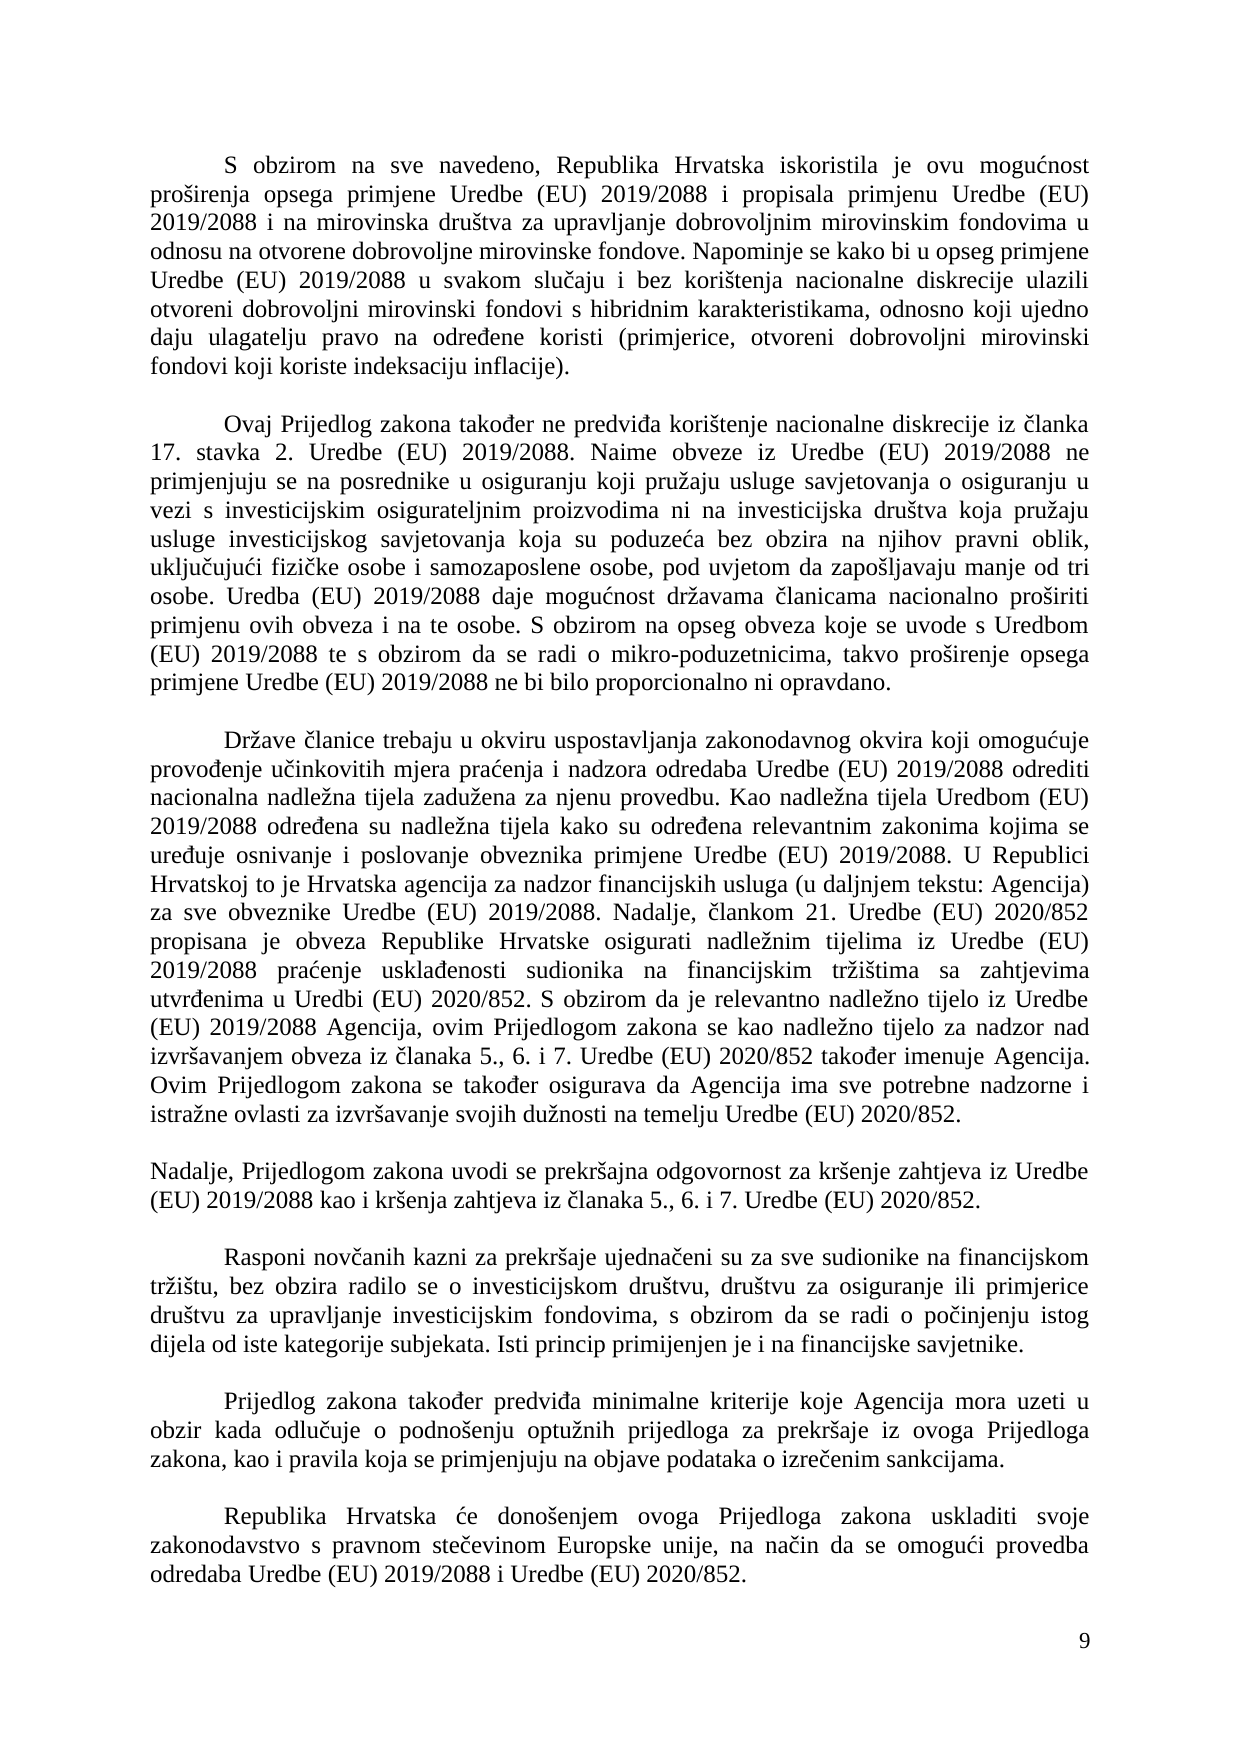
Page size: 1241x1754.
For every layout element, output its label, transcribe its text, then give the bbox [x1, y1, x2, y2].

text Republika Hrvatska će donošenjem ovoga Prijedloga zakona uskladiti svoje zakonodavstvo s pravnom stečevinom Europske unije, na način da se omogući provedba odredaba Uredbe (EU) 2019/2088 i Uredbe (EU) 2020/852. [150, 1501, 1090, 1587]
text Nadalje, Prijedlogom zakona uvodi se prekršajna odgovornost za kršenje zahtjeva iz Uredbe (EU) 2019/2088 kao i kršenja zahtjeva iz članaka 5., 6. i 7. Uredbe (EU) 2020/852. [150, 1156, 1090, 1214]
text Prijedlog zakona također predviđa minimalne kriterije koje Agencija mora uzeti u obzir kada odlučuje o podnošenju optužnih prijedloga za prekršaje iz ovoga Prijedloga zakona, kao i pravila koja se primjenjuju na objave podataka o izrečenim sankcijama. [150, 1386, 1090, 1472]
text Ovaj Prijedlog zakona također ne predviđa korištenje nacionalne diskrecije iz članka 17. stavka 2. Uredbe (EU) 2019/2088. Naime obveze iz Uredbe (EU) 2019/2088 ne primjenjuju se na posrednike u osiguranju koji pružaju usluge savjetovanja o osiguranju u vezi s investicijskim osigurateljnim proizvodima ni na investicijska društva koja pružaju usluge investicijskog savjetovanja koja su poduzeća bez obzira na njihov pravni oblik, uključujući fizičke osobe i samozaposlene osobe, pod uvjetom da zapošljavaju manje od tri osobe. Uredba (EU) 2019/2088 daje mogućnost državama članicama nacionalno proširiti primjenu ovih obveza i na te osobe. S obzirom na opseg obveza koje se uvode s Uredbom (EU) 2019/2088 te s obzirom da se radi o mikro-poduzetnicima, takvo proširenje opsega primjene Uredbe (EU) 2019/2088 ne bi bilo proporcionalno ni opravdano. [150, 409, 1090, 696]
text S obzirom na sve navedeno, Republika Hrvatska iskoristila je ovu mogućnost proširenja opsega primjene Uredbe (EU) 2019/2088 i propisala primjenu Uredbe (EU) 2019/2088 i na mirovinska društva za upravljanje dobrovoljnim mirovinskim fondovima u odnosu na otvorene dobrovoljne mirovinske fondove. Napominje se kako bi u opseg primjene Uredbe (EU) 2019/2088 u svakom slučaju i bez korištenja nacionalne diskrecije ulazili otvoreni dobrovoljni mirovinski fondovi s hibridnim karakteristikama, odnosno koji ujedno daju ulagatelju pravo na određene koristi (primjerice, otvoreni dobrovoljni mirovinski fondovi koji koriste indeksaciju inflacije). [150, 150, 1090, 380]
text Rasponi novčanih kazni za prekršaje ujednačeni su za sve sudionike na financijskom tržištu, bez obzira radilo se o investicijskom društvu, društvu za osiguranje ili primjerice društvu za upravljanje investicijskim fondovima, s obzirom da se radi o počinjenju istog dijela od iste kategorije subjekata. Isti princip primijenjen je i na financijske savjetnike. [150, 1242, 1090, 1357]
text Države članice trebaju u okviru uspostavljanja zakonodavnog okvira koji omogućuje provođenje učinkovitih mjera praćenja i nadzora odredaba Uredbe (EU) 2019/2088 odrediti nacionalna nadležna tijela zadužena za njenu provedbu. Kao nadležna tijela Uredbom (EU) 2019/2088 određena su nadležna tijela kako su određena relevantnim zakonima kojima se uređuje osnivanje i poslovanje obveznika primjene Uredbe (EU) 2019/2088. U Republici Hrvatskoj to je Hrvatska agencija za nadzor financijskih usluga (u daljnjem tekstu: Agencija) za sve obveznike Uredbe (EU) 2019/2088. Nadalje, člankom 21. Uredbe (EU) 2020/852 propisana je obveza Republike Hrvatske osigurati nadležnim tijelima iz Uredbe (EU) 2019/2088 praćenje usklađenosti sudionika na financijskim tržištima sa zahtjevima utvrđenima u Uredbi (EU) 2020/852. S obzirom da je relevantno nadležno tijelo iz Uredbe (EU) 2019/2088 Agencija, ovim Prijedlogom zakona se kao nadležno tijelo za nadzor nad izvršavanjem obveza iz članaka 5., 6. i 7. Uredbe (EU) 2020/852 također imenuje Agencija. Ovim Prijedlogom zakona se također osigurava da Agencija ima sve potrebne nadzorne i istražne ovlasti za izvršavanje svojih dužnosti na temelju Uredbe (EU) 2020/852. [150, 725, 1090, 1127]
